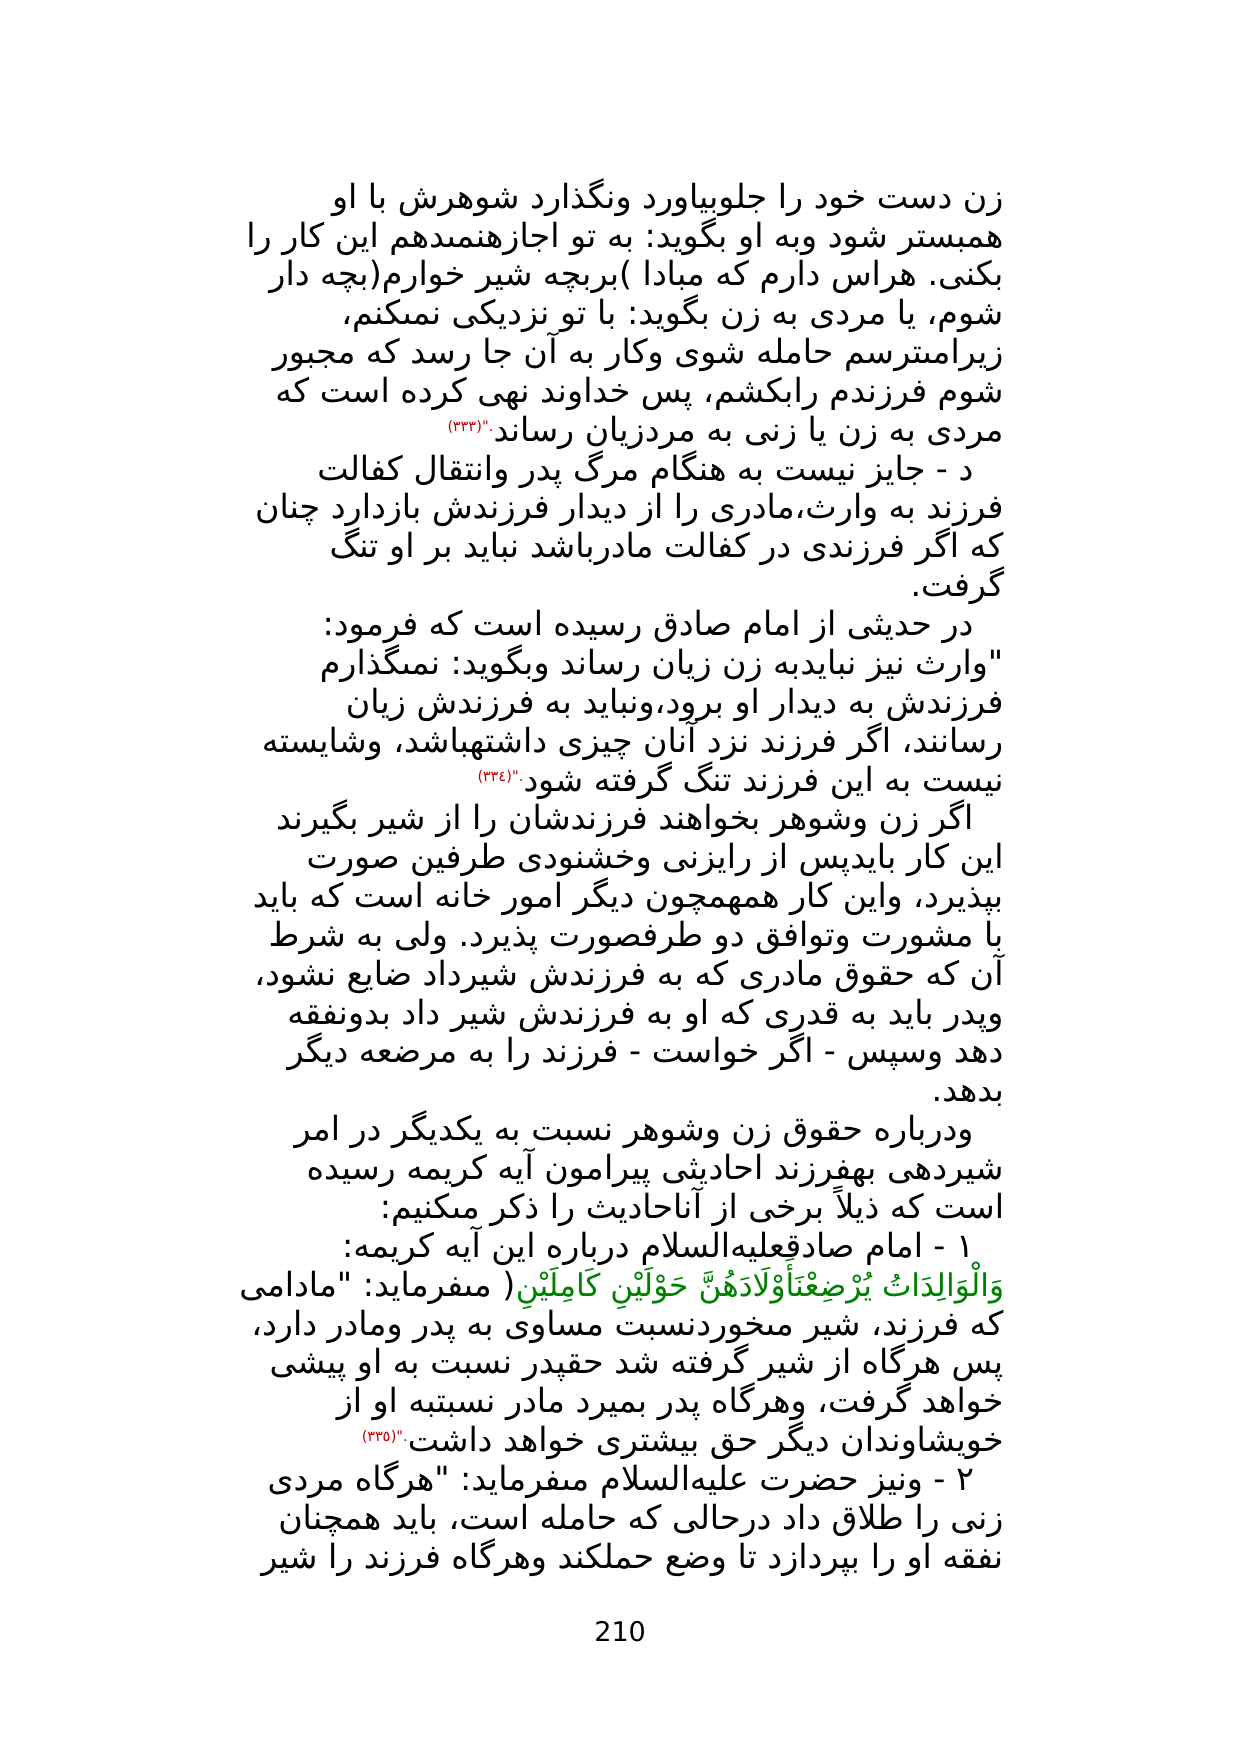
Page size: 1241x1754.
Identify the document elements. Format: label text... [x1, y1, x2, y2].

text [236, 177, 1004, 449]
text ودرباره حقوق زن وشوهر نسبت به يكديگر در امر شيردهى به‏فرزند احاديثى پيرامون آيه كريمه رسيده است كه ذيلاً برخى از آن‏احاديث را ذكر مى‏كنيم: [236, 1110, 1004, 1226]
text در حديثى از امام صادق رسيده است كه فرمود: "وارث نيز نبايدبه زن زيان رساند وبگويد: نمى‏گذارم فرزندش به ديدار او برود،ونبايد به فرزندش زيان رسانند، اگر فرزند نزد آنان چيزى داشته‏باشد، وشايسته نيست به اين فرزند تنگ گرفته شود."(٣٣٤) [236, 604, 1004, 799]
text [236, 1459, 1004, 1576]
text ١ - امام صادق‏عليه‌السلام درباره اين آيه كريمه: وَالْوَالِدَاتُ يُرْضِعْنَ‏أَوْلَادَهُنَّ حَوْلَيْنِ كَامِلَيْنِ( مى‏فرمايد: "مادامى كه فرزند، شير مى‏خوردنسبت مساوى به پدر ومادر دارد، پس هرگاه از شير گرفته شد حق‏پدر نسبت به او پيشى خواهد گرفت، وهرگاه پدر بميرد مادر نسبت‏به او از خويشاوندان ديگر حق بيشترى خواهد داشت."(٣٣٥) [236, 1226, 1004, 1459]
text د - جايز نيست به هنگام مرگ پدر وانتقال كفالت فرزند به وارث،مادرى را از ديدار فرزندش بازدارد چنان كه اگر فرزندى در كفالت مادرباشد نبايد بر او تنگ گرفت. [236, 449, 1004, 604]
text اگر زن وشوهر بخواهند فرزندشان را از شير بگيرند اين كار بايدپس از رايزنى وخشنودى طرفين صورت بپذيرد، واين كار هم‏همچون ديگر امور خانه است كه بايد با مشورت وتوافق دو طرف‏صورت پذيرد. ولى به شرط آن كه حقوق مادرى كه به فرزندش شيرداد ضايع نشود، وپدر بايد به قدرى كه او به فرزندش شير داد بدونفقه دهد وسپس - اگر خواست - فرزند را به مرضعه ديگر بدهد. [236, 799, 1004, 1110]
